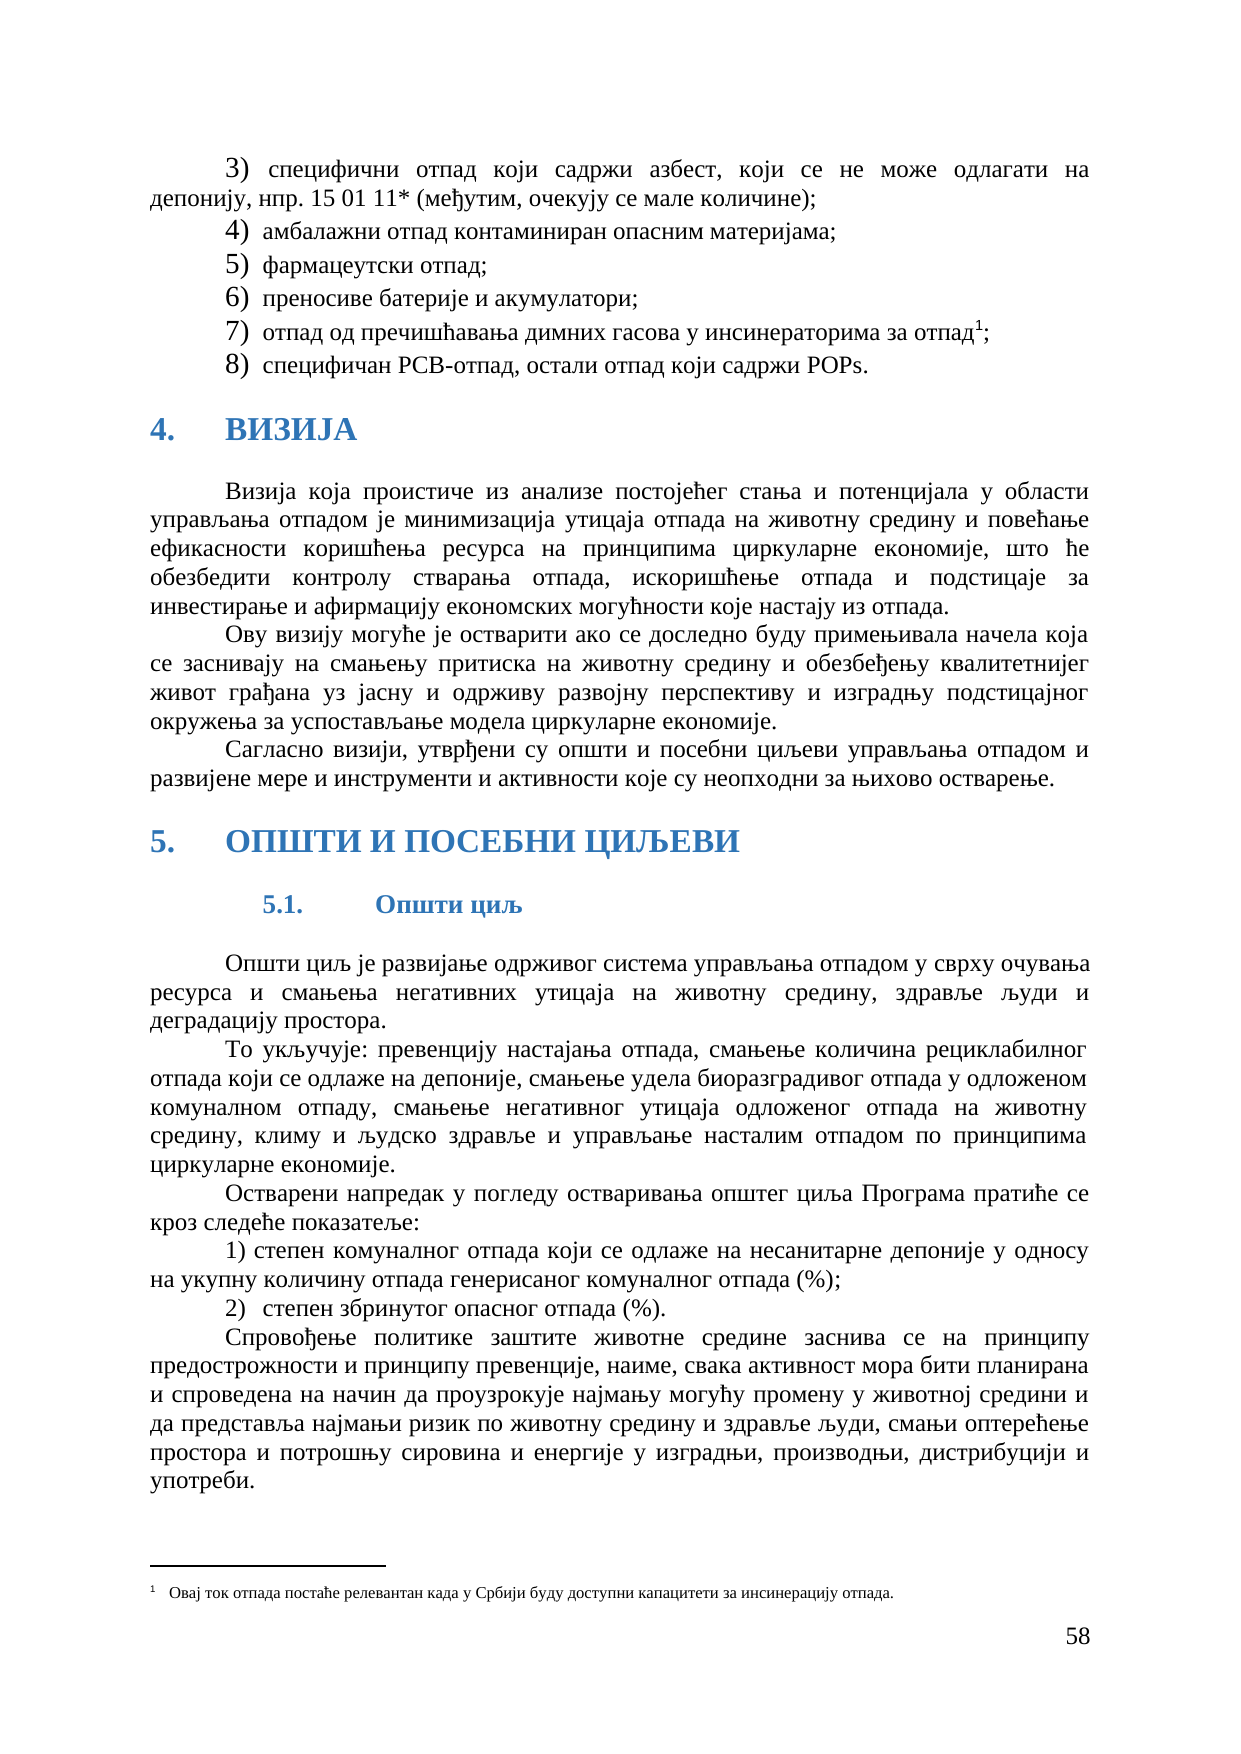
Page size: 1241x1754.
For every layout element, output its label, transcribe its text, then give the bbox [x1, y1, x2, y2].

text Визија која проистиче из анализе постојећег стања и потенцијала у области управљања отпадом је минимизација утицаја отпада на животну средину и повећање ефикасности коришћења ресурса на принципима циркуларне економије, што ће обезбедити контролу стварања отпада, искоришћење отпада и подстицаје за инвестирање и афирмацију економских могућности које настају из отпада. [150, 476, 1090, 619]
text Остварени напредак у погледу остваривања општег циља Програма пратиће се кроз следеће показатеље: [150, 1178, 1090, 1235]
text Спровођење политике заштите животне средине заснива се на принципу предострожности и принципу превенције, наиме, свака активност мора бити планирана и спроведена на начин да проузрокује најмању могућу промену у животној средини и да представља најмањи ризик по животну средину и здравље људи, смањи оптерећење простора и потрошњу сировина и енергије у изградњи, производњи, дистрибуцији и употреби. [150, 1322, 1090, 1494]
list амбалажни отпад контаминиран опасним материјама; [225, 212, 1090, 246]
subtitle ОПШТИ И ПОСЕБНИ ЦИЉЕВИ [150, 821, 1090, 859]
list преносиве батерије и акумулатори; [225, 279, 1090, 313]
text Сагласно визији, утврђени су општи и посебни циљеви управљања отпадом и развијене мере и инструменти и активности које су неопходни за њихово остварење. [150, 734, 1090, 792]
list специфични отпад који садржи азбест, који се не може одлагати на депонију, нпр. 15 01 11* (међутим, очекују се мале количине); [150, 150, 1090, 212]
text Општи циљ је развијање одрживог система управљања отпадом у сврху очувања ресурса и смањења негативних утицаја на животну средину, здравље људи и деградацију простора. [150, 948, 1090, 1034]
subtitle Општи циљ [262, 888, 1090, 919]
list отпад од пречишћавања димних гасова у инсинераторима за отпад; [225, 313, 1090, 346]
list фармацеутски отпад; [225, 246, 1090, 279]
subtitle ВИЗИЈА [150, 409, 1090, 447]
list специфичан PCB-отпад, остали отпад који садржи POPs. [225, 346, 1090, 380]
text Ову визију могуће је остварити ако се доследно буду примењивала начела која се заснивају на смањењу притиска на животну средину и обезбеђењу квалитетнијег живот грађана уз јасну и одрживу развојну перспективу и изградњу подстицајног окружења за успостављање модела циркуларне економије. [150, 619, 1090, 734]
list степен комуналног отпада који се одлаже на несанитарне депоније у односу на укупну количину отпада генерисаног комуналног отпада (%); [150, 1235, 1090, 1293]
list степен збринутог опасног отпада (%). [225, 1293, 1090, 1322]
text То укључује: превенцију настајања отпада, смањење количина рециклабилног отпада који се одлаже на депоније, смањење удела биоразградивог отпада у одложеном комуналном отпаду, смањење негативног утицаја одложеног отпада на животну средину, климу и људско здравље и управљање насталим отпадом по принципима циркуларне економије. [150, 1034, 1087, 1178]
